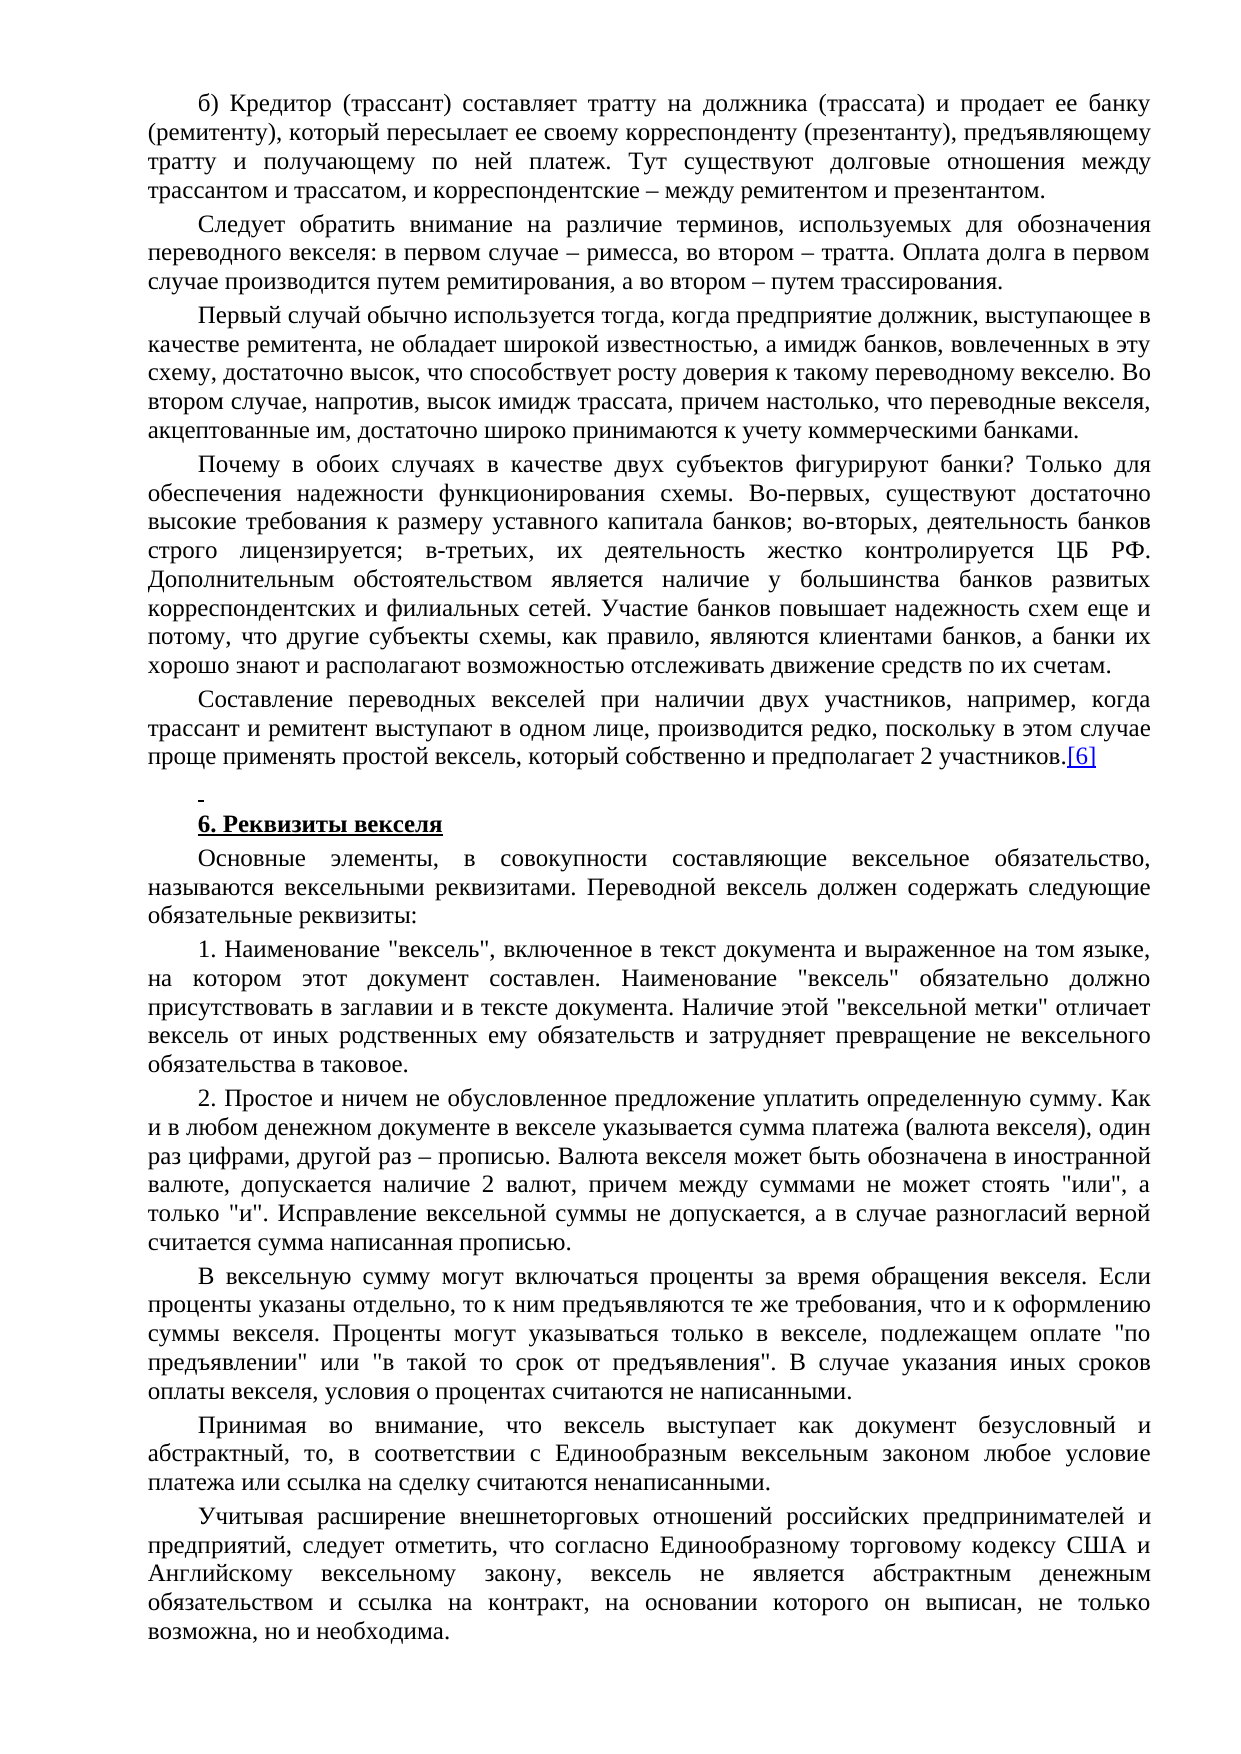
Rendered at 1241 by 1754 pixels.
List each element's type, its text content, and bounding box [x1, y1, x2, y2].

text Учитывая расширение внешнеторговых отношений российских предпринимателей и предприятий, следует отметить, что согласно Единообразному торговому кодексу США и Английскому вексельному закону, вексель не является абстрактным денежным обязательством и ссылка на контракт, на основании которого он выписан, не только возможна, но и необходима. [148, 1501, 1152, 1645]
text б) Кредитор (трассант) составляет тратту на должника (трассата) и продает ее банку (ремитенту), который пересылает ее своему корреспонденту (презентанту), предъявляющему тратту и получающему по ней платеж. Тут существуют долговые отношения между трассантом и трассатом, и корреспондентские – между ремитентом и презентантом. [148, 88, 1152, 203]
text Принимая во внимание, что вексель выступает как документ безусловный и абстрактный, то, в соответствии с Единообразным вексельным законом любое условие платежа или ссылка на сделку считаются ненаписанными. [148, 1410, 1152, 1496]
text 1. Наименование "вексель", включенное в текст документа и выраженное на том языке, на котором этот документ составлен. Наименование "вексель" обязательно должно присутствовать в заглавии и в тексте документа. Наличие этой "вексельной метки" отличает вексель от иных родственных ему обязательств и затрудняет превращение не вексельного обязательства в таковое. [148, 934, 1152, 1078]
text Почему в обоих случаях в качестве двух субъектов фигурируют банки? Только для обеспечения надежности функционирования схемы. Во-первых, существуют достаточно высокие требования к размеру уставного капитала банков; во-вторых, деятельность банков строго лицензируется; в-третьих, их деятельность жестко контролируется ЦБ РФ. Дополнительным обстоятельством является наличие у большинства банков развитых корреспондентских и филиальных сетей. Участие банков повышает надежность схем еще и потому, что другие субъекты схемы, как правило, являются клиентами банков, а банки их хорошо знают и располагают возможностью отслеживать движение средств по их счетам. [148, 449, 1152, 679]
text Первый случай обычно используется тогда, когда предприятие должник, выступающее в качестве ремитента, не обладает широкой известностью, а имидж банков, вовлеченных в эту схему, достаточно высок, что способствует росту доверия к такому переводному векселю. Во втором случае, напротив, высок имидж трассата, причем настолько, что переводные векселя, акцептованные им, достаточно широко принимаются к учету коммерческими банками. [148, 300, 1152, 444]
text Следует обратить внимание на различие терминов, используемых для обозначения переводного векселя: в первом случае – римесса, во втором – тратта. Оплата долга в первом случае производится путем ремитирования, а во втором – путем трассирования. [148, 209, 1152, 295]
text В вексельную сумму могут включаться проценты за время обращения векселя. Если проценты указаны отдельно, то к ним предъявляются те же требования, что и к оформлению суммы векселя. Проценты могут указываться только в векселе, подлежащем оплате "по предъявлении" или "в такой то срок от предъявления". В случае указания иных сроков оплаты векселя, условия о процентах считаются не написанными. [148, 1261, 1152, 1404]
text Составление переводных векселей при наличии двух участников, например, когда трассант и ремитент выступают в одном лице, производится редко, поскольку в этом случае проще применять простой вексель, который собственно и предполагает 2 участников.[6] [148, 684, 1152, 770]
text 2. Простое и ничем не обусловленное предложение уплатить определенную сумму. Как и в любом денежном документе в векселе указывается сумма платежа (валюта векселя), один раз цифрами, другой раз – прописью. Валюта векселя может быть обозначена в иностранной валюте, допускается наличие 2 валют, причем между суммами не может стоять "или", а только "и". Исправление вексельной суммы не допускается, а в случае разногласий верной считается сумма написанная прописью. [148, 1083, 1152, 1256]
text 6. Реквизиты векселя [148, 809, 1152, 838]
text Основные элементы, в совокупности составляющие вексельное обязательство, называются вексельными реквизитами. Переводной вексель должен содержать следующие обязательные реквизиты: [148, 843, 1152, 929]
